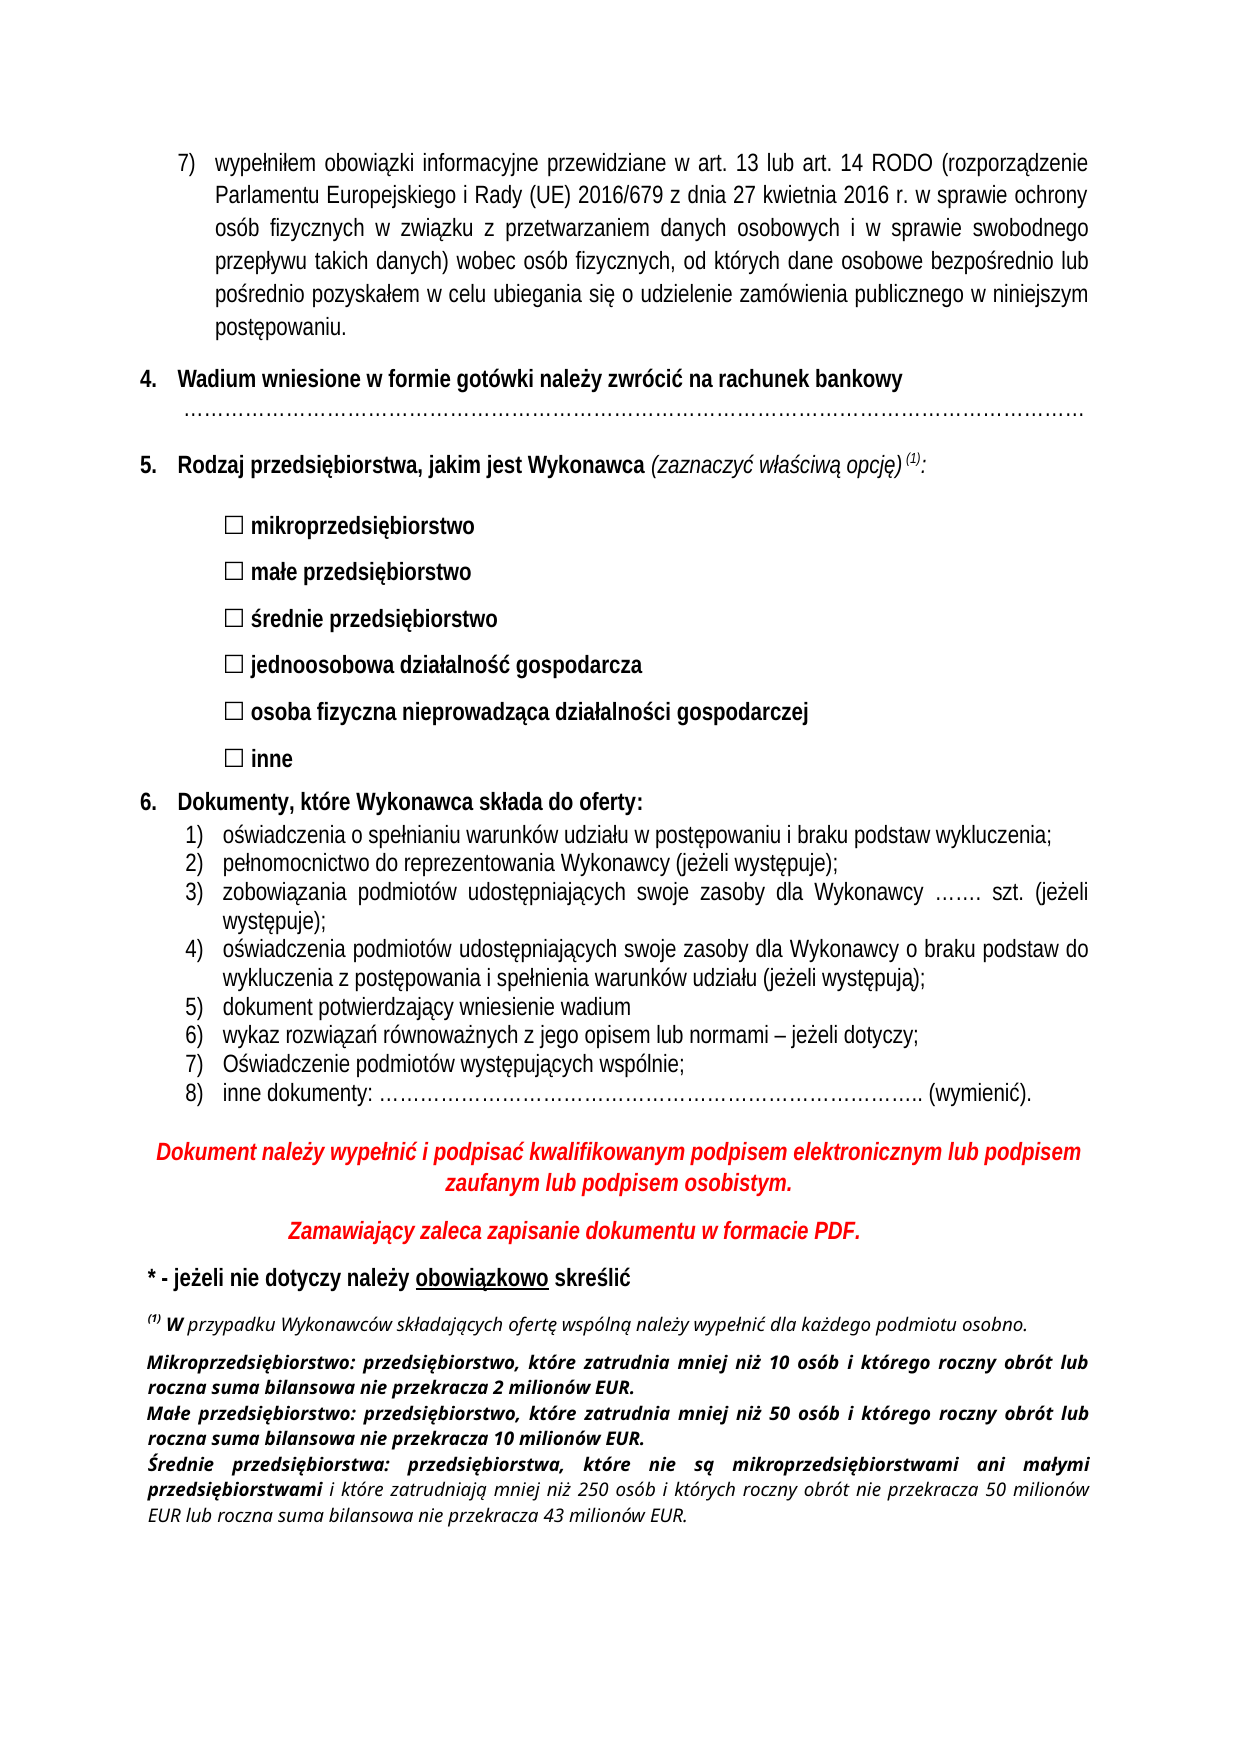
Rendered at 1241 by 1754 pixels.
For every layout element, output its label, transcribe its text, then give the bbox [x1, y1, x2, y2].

list oświadczenia o spełnianiu warunków udziału w postępowaniu i braku podstaw wykluczenia; [185, 820, 1090, 848]
text Małe przedsiębiorstwo: przedsiębiorstwo, które zatrudnia mniej niż 50 osób i którego roczny obrót lub roczna suma bilansowa nie przekracza 10 milionów EUR. [146, 1400, 1093, 1451]
text Zamawiający zaleca zapisanie dokumentu w formacie PDF. [148, 1216, 1093, 1244]
list wykaz rozwiązań równoważnych z jego opisem lub normami – jeżeli dotyczy; [185, 1020, 1093, 1049]
list zobowiązania podmiotów udostępniających swoje zasoby dla Wykonawcy ……. szt. (jeżeli występuje); [185, 877, 1090, 934]
text mikroprzedsiębiorstwo [223, 507, 1093, 542]
list Dokumenty, które Wykonawca składa do oferty: [140, 787, 1090, 816]
text Mikroprzedsiębiorstwo: przedsiębiorstwo, które zatrudnia mniej niż 10 osób i którego roczny obrót lub roczna suma bilansowa nie przekracza 2 milionów EUR. [146, 1349, 1093, 1400]
text (1) W przypadku Wykonawców składających ofertę wspólną należy wypełnić dla każdego podmiotu osobno. [148, 1311, 1093, 1336]
text jednoosobowa działalność gospodarcza [223, 647, 1093, 681]
list pełnomocnictwo do reprezentowania Wykonawcy (jeżeli występuje); [185, 848, 1090, 877]
text małe przedsiębiorstwo [223, 554, 1093, 588]
text …………………………………………………………………………………………………………………… [177, 393, 1093, 422]
list oświadczenia podmiotów udostępniających swoje zasoby dla Wykonawcy o braku podstaw do wykluczenia z postępowania i spełnienia warunków udziału (jeżeli występują); [185, 934, 1090, 992]
list Oświadczenie podmiotów występujących wspólnie; [185, 1049, 1090, 1078]
list wypełniłem obowiązki informacyjne przewidziane w art. 13 lub art. 14 RODO (rozporządzenie Parlamentu Europejskiego i Rady (UE) 2016/679 z dnia 27 kwietnia 2016 r. w sprawie ochrony osób fizycznych w związku z przetwarzaniem danych osobowych i w sprawie swobodnego przepływu takich danych) wobec osób fizycznych, od których dane osobowe bezpośrednio lub pośrednio pozyskałem w celu ubiegania się o udzielenie zamówienia publicznego w niniejszym postępowaniu. [177, 148, 1090, 341]
text Dokument należy wypełnić i podpisać kwalifikowanym podpisem elektronicznym lub podpisem zaufanym lub podpisem osobistym. [148, 1137, 1093, 1197]
list inne dokumenty: …………………………………………………………………….. (wymienić). [185, 1078, 1090, 1106]
list Rodzaj przedsiębiorstwa, jakim jest Wykonawca (zaznaczyć właściwą opcję) (1): [140, 450, 1093, 479]
list dokument potwierdzający wniesienie wadium [185, 992, 1090, 1020]
text inne [223, 740, 1093, 774]
text średnie przedsiębiorstwo [223, 601, 1093, 635]
text Średnie przedsiębiorstwa: przedsiębiorstwa, które nie są mikroprzedsiębiorstwami ani małymi przedsiębiorstwami i które zatrudniają mniej niż 250 osób i których roczny obrót nie przekracza 50 milionów EUR lub roczna suma bilansowa nie przekracza 43 milionów EUR. [148, 1451, 1093, 1528]
list Wadium wniesione w formie gotówki należy zwrócić na rachunek bankowy [140, 364, 1093, 393]
text osoba fizyczna nieprowadząca działalności gospodarczej [223, 694, 1093, 728]
text * - jeżeli nie dotyczy należy obowiązkowo skreślić [148, 1263, 1093, 1292]
